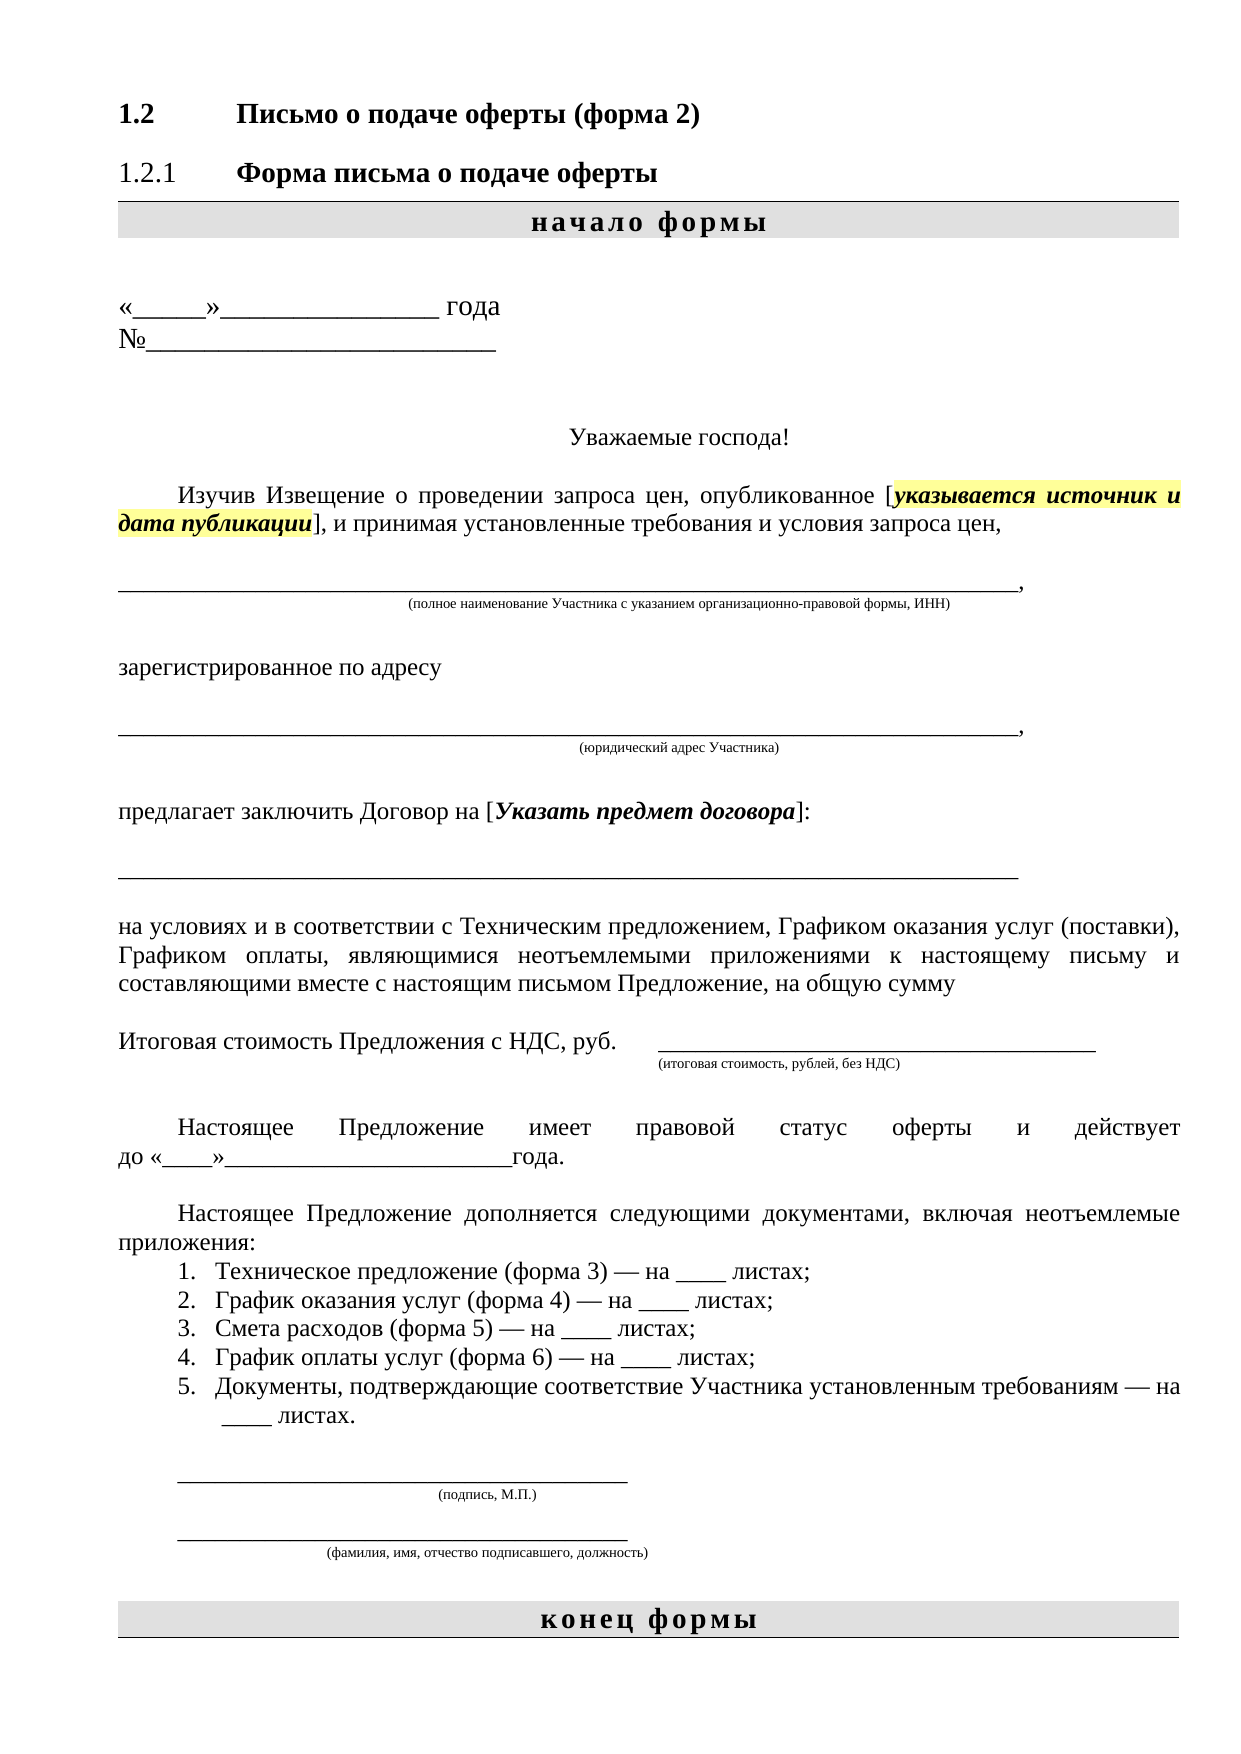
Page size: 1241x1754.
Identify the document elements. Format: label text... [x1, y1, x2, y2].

text №________________________ [118, 322, 635, 355]
text зарегистрированное по адресу [118, 652, 1181, 681]
list Форма письма о подаче оферты [118, 155, 1181, 189]
subtitle Письмо о подаче оферты (форма 2) [118, 97, 1181, 130]
text ________________________________________________________________________ [118, 853, 1181, 882]
text Изучив Извещение о проведении запроса цен, опубликованное [указывается источник и дата публикации], и принимая установленные требования и условия запроса цен, [118, 480, 1181, 537]
list Документы, подтверждающие соответствие Участника установленным требованиям — на ____ листах. [177, 1371, 1181, 1428]
text Настоящее Предложение дополняется следующими документами, включая неотъемлемые приложения: [118, 1198, 1181, 1256]
text ____________________________________ [118, 1457, 1181, 1486]
text Уважаемые господа! [118, 422, 1181, 451]
list График оказания услуг (форма 4) — на ____ листах; [177, 1285, 1181, 1313]
list Техническое предложение (форма 3) — на ____ листах; [177, 1256, 1181, 1285]
text конец формы [118, 1601, 1179, 1637]
text Настоящее Предложение имеет правовой статус оферты и действует до «____»_______________________года. [118, 1112, 1181, 1170]
text (фамилия, имя, отчество подписавшего, должность) [118, 1543, 797, 1572]
text ____________________________________ [118, 1515, 1181, 1543]
text на условиях и в соответствии с Техническим предложением, Графиком оказания услуг (поставки), Графиком оплаты, являющимися неотъемлемыми приложениями к настоящему письму и составляющими вместе с настоящим письмом Предложение, на общую сумму [118, 911, 1181, 997]
text предлагает заключить Договор на [Указать предмет договора]: [118, 796, 1181, 825]
text ________________________________________________________________________, [118, 566, 1181, 595]
text (подпись, М.П.) [118, 1486, 797, 1515]
text «_____»_______________ года [118, 288, 635, 322]
table_header ___________________________________ (итоговая стоимость, рублей, без НДС) [647, 1026, 1187, 1083]
text начало формы [118, 202, 1179, 238]
list График оплаты услуг (форма 6) — на ____ листах; [177, 1342, 1181, 1371]
text (юридический адрес Участника) [118, 738, 1181, 767]
text (полное наименование Участника с указанием организационно-правовой формы, ИНН) [118, 595, 1181, 623]
table_header Итоговая стоимость Предложения с НДС, руб. [107, 1026, 647, 1083]
text ________________________________________________________________________, [118, 710, 1181, 738]
list Смета расходов (форма 5) — на ____ листах; [177, 1313, 1181, 1342]
